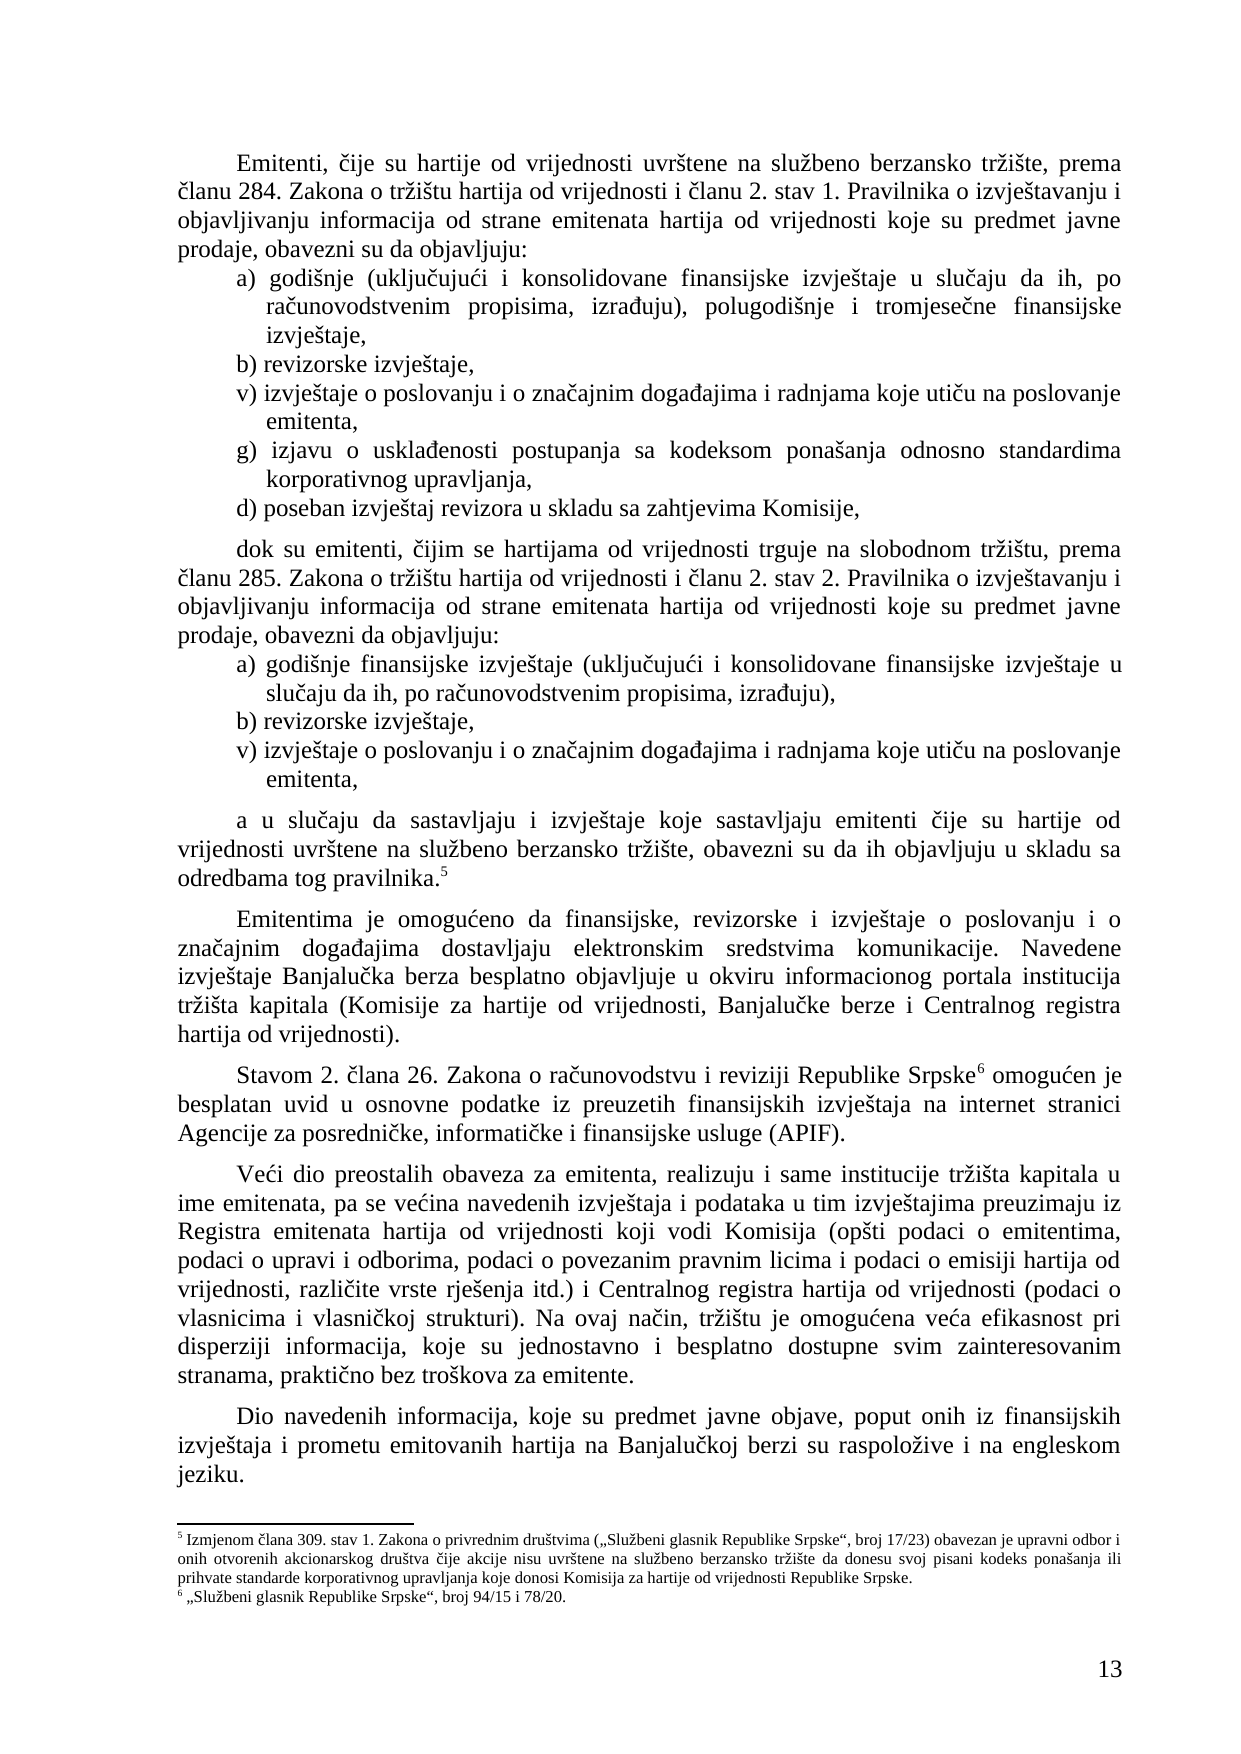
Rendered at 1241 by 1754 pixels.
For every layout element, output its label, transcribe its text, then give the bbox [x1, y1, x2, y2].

text Dio navedenih informacija, koje su predmet javne objave, poput onih iz finansijskih izvještaja i prometu emitovanih hartija na Banjalučkoj berzi su raspoložive i na engleskom jeziku. [177, 1401, 1122, 1488]
text Emitenti, čije su hartije od vrijednosti uvrštene na službeno berzansko tržište, prema članu 284. Zakona o tržištu hartija od vrijednosti i članu 2. stav 1. Pravilnika o izvještavanju i objavlјivanju informacija od strane emitenata hartija od vrijednosti koje su predmet javne prodaje, obavezni su da objavlјuju: [177, 148, 1122, 263]
text a u slučaju da sastavlјaju i izvještaje koje sastavlјaju emitenti čije su hartije od vrijednosti uvrštene na službeno berzansko tržište, obavezni su da ih objavlјuju u skladu sa odredbama tog pravilnika. [177, 805, 1122, 891]
text Emitentima je omogućeno da finansijske, revizorske i izvještaje o poslovanju i o značajnim događajima dostavlјaju elektronskim sredstvima komunikacije. Navedene izvještaje Banjalučka berza besplatno objavlјuje u okviru informacionog portala institucija tržišta kapitala (Komisije za hartije od vrijednosti, Banjalučke berze i Centralnog registra hartija od vrijednosti). [177, 904, 1122, 1048]
text b) revizorske izvještaje, [236, 349, 1122, 378]
text d) poseban izvještaj revizora u skladu sa zahtjevima Komisije, [236, 493, 1122, 521]
text Veći dio preostalih obaveza za emitenta, realizuju i same institucije tržišta kapitala u ime emitenata, pa se većina navedenih izvještaja i podataka u tim izvještajima preuzimaju iz Registra emitenata hartija od vrijednosti koji vodi Komisija (opšti podaci o emitentima, podaci o upravi i odborima, podaci o povezanim pravnim licima i podaci o emisiji hartija od vrijednosti, različite vrste rješenja itd.) i Centralnog registra hartija od vrijednosti (podaci o vlasnicima i vlasničkoj strukturi). Na ovaj način, tržištu je omogućena veća efikasnost pri disperziji informacija, koje su jednostavno i besplatno dostupne svim zainteresovanim stranama, praktično bez troškova za emitente. [177, 1159, 1122, 1389]
text g) izjavu o usklađenosti postupanja sa kodeksom ponašanja odnosno standardima korporativnog upravlјanja, [236, 435, 1122, 493]
text Stavom 2. člana 26. Zakona o računovodstvu i reviziji Republike Srpske omogućen je besplatan uvid u osnovne podatke iz preuzetih finansijskih izvještaja na internet stranici Agencije za posredničke, informatičke i finansijske usluge (APIF). [177, 1060, 1122, 1146]
text v) izvještaje o poslovanju i o značajnim događajima i radnjama koje utiču na poslovanje emitenta, [236, 735, 1122, 793]
text a) godišnje finansijske izvještaje (uklјučujući i konsolidovane finansijske izvještaje u slučaju da ih, po računovodstvenim propisima, izrađuju), [236, 649, 1122, 706]
text b) revizorske izvještaje, [236, 706, 1122, 735]
text a) godišnje (uklјučujući i konsolidovane finansijske izvještaje u slučaju da ih, po računovodstvenim propisima, izrađuju), polugodišnje i tromjesečne finansijske izvještaje, [236, 263, 1122, 349]
text dok su emitenti, čijim se hartijama od vrijednosti trguje na slobodnom tržištu, prema članu 285. Zakona o tržištu hartija od vrijednosti i članu 2. stav 2. Pravilnika o izvještavanju i objavlјivanju informacija od strane emitenata hartija od vrijednosti koje su predmet javne prodaje, obavezni da objavlјuju: [177, 534, 1122, 649]
text v) izvještaje o poslovanju i o značajnim događajima i radnjama koje utiču na poslovanje emitenta, [236, 378, 1122, 435]
